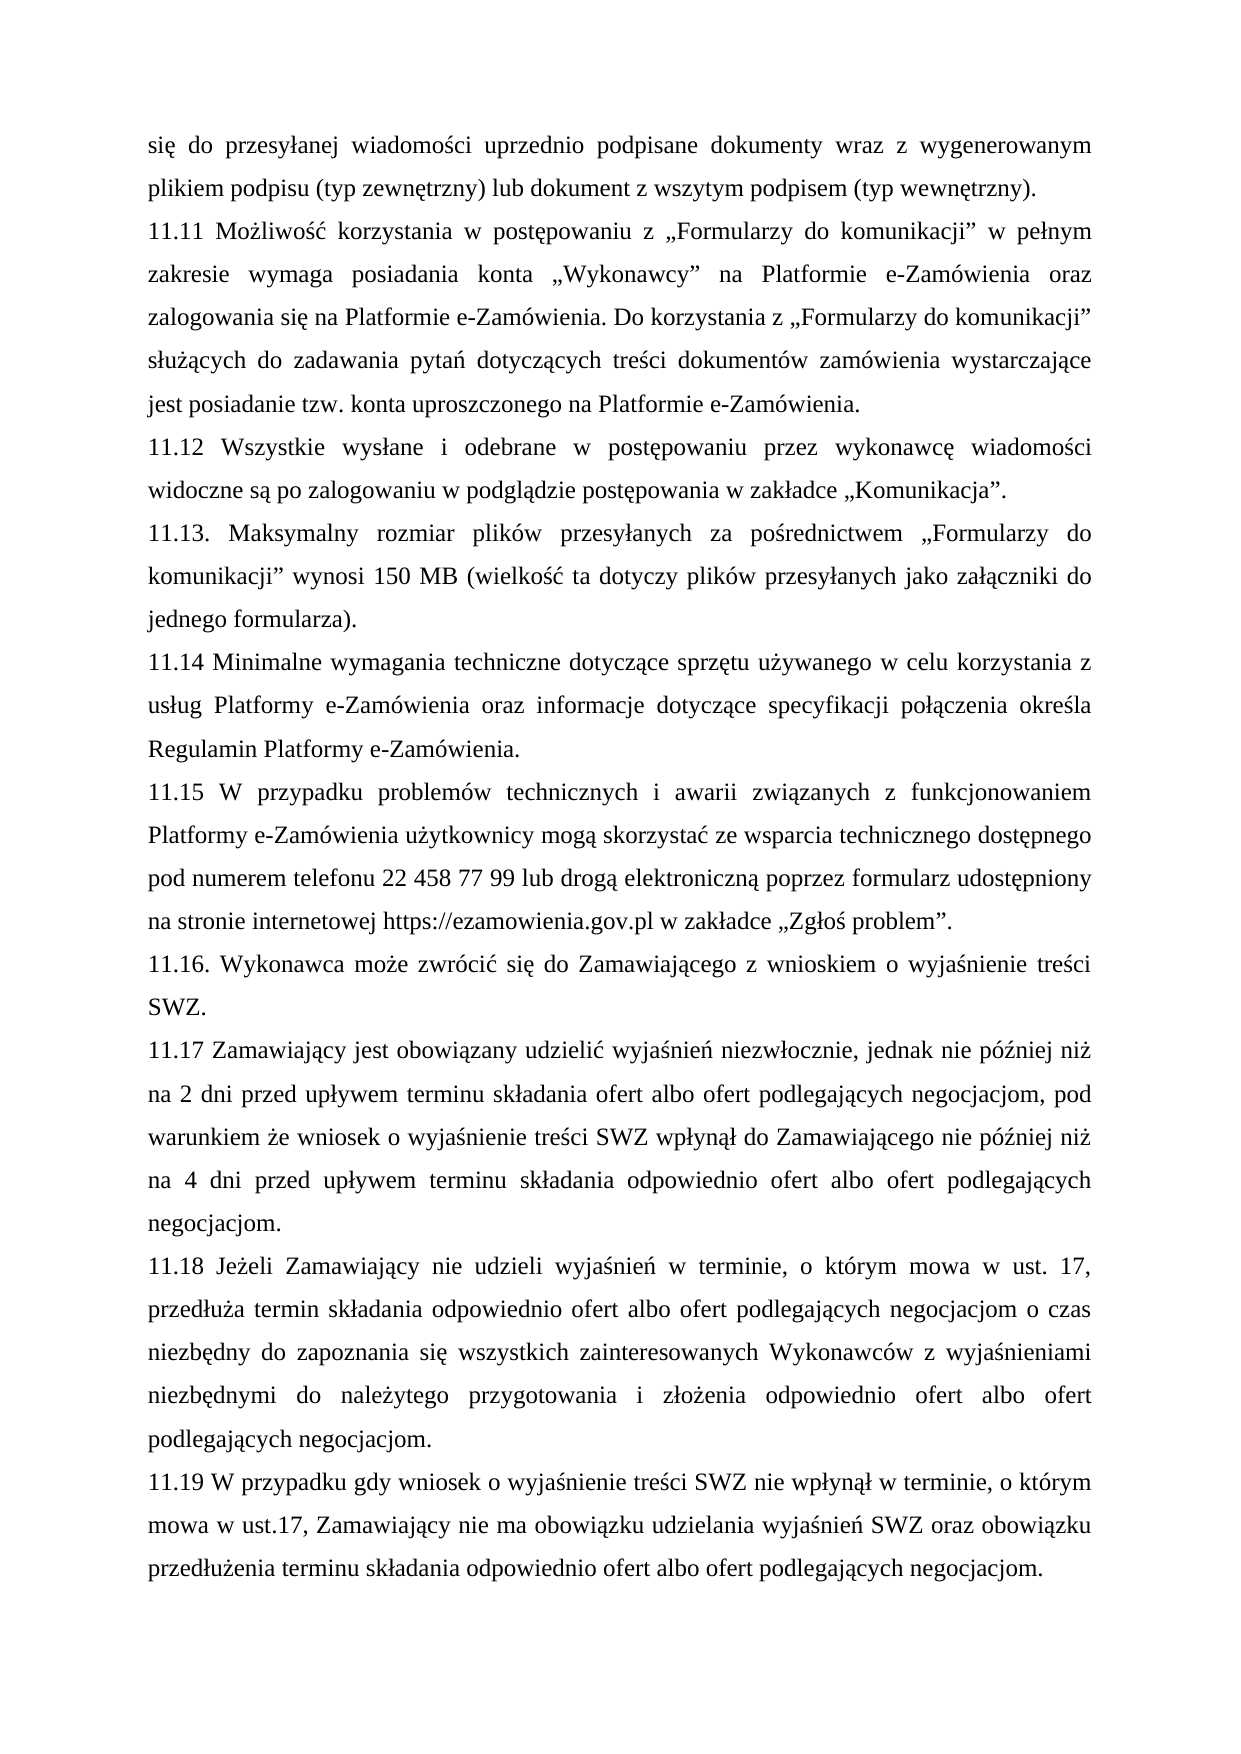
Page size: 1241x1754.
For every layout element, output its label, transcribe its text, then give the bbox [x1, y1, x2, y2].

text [148, 130, 1092, 202]
text 11.19 W przypadku gdy wniosek o wyjaśnienie treści SWZ nie wpłynął w terminie, o którym mowa w ust.17, Zamawiający nie ma obowiązku udzielania wyjaśnień SWZ oraz obowiązku przedłużenia terminu składania odpowiednio ofert albo ofert podlegających negocjacjom. [148, 1467, 1092, 1582]
text 11.13. Maksymalny rozmiar plików przesyłanych za pośrednictwem „Formularzy do komunikacji” wynosi 150 MB (wielkość ta dotyczy plików przesyłanych jako załączniki do jednego formularza). [148, 518, 1092, 633]
text 11.12 Wszystkie wysłane i odebrane w postępowaniu przez wykonawcę wiadomości widoczne są po zalogowaniu w podglądzie postępowania w zakładce „Komunikacja”. [148, 432, 1092, 504]
text 11.18 Jeżeli Zamawiający nie udzieli wyjaśnień w terminie, o którym mowa w ust. 17, przedłuża termin składania odpowiednio ofert albo ofert podlegających negocjacjom o czas niezbędny do zapoznania się wszystkich zainteresowanych Wykonawców z wyjaśnieniami niezbędnymi do należytego przygotowania i złożenia odpowiednio ofert albo ofert podlegających negocjacjom. [148, 1251, 1092, 1452]
text 11.17 Zamawiający jest obowiązany udzielić wyjaśnień niezwłocznie, jednak nie później niż na 2 dni przed upływem terminu składania ofert albo ofert podlegających negocjacjom, pod warunkiem że wniosek o wyjaśnienie treści SWZ wpłynął do Zamawiającego nie później niż na 4 dni przed upływem terminu składania odpowiednio ofert albo ofert podlegających negocjacjom. [148, 1036, 1092, 1237]
text 11.15 W przypadku problemów technicznych i awarii związanych z funkcjonowaniem Platformy e-Zamówienia użytkownicy mogą skorzystać ze wsparcia technicznego dostępnego pod numerem telefonu 22 458 77 99 lub drogą elektroniczną poprzez formularz udostępniony na stronie internetowej https://ezamowienia.gov.pl w zakładce „Zgłoś problem”. [148, 777, 1092, 935]
text 11.14 Minimalne wymagania techniczne dotyczące sprzętu używanego w celu korzystania z usług Platformy e-Zamówienia oraz informacje dotyczące specyfikacji połączenia określa Regulamin Platformy e-Zamówienia. [148, 647, 1092, 762]
text 11.16. Wykonawca może zwrócić się do Zamawiającego z wnioskiem o wyjaśnienie treści SWZ. [148, 949, 1092, 1021]
text 11.11 Możliwość korzystania w postępowaniu z „Formularzy do komunikacji” w pełnym zakresie wymaga posiadania konta „Wykonawcy” na Platformie e-Zamówienia oraz zalogowania się na Platformie e-Zamówienia. Do korzystania z „Formularzy do komunikacji” służących do zadawania pytań dotyczących treści dokumentów zamówienia wystarczające jest posiadanie tzw. konta uproszczonego na Platformie e-Zamówienia. [148, 216, 1092, 417]
